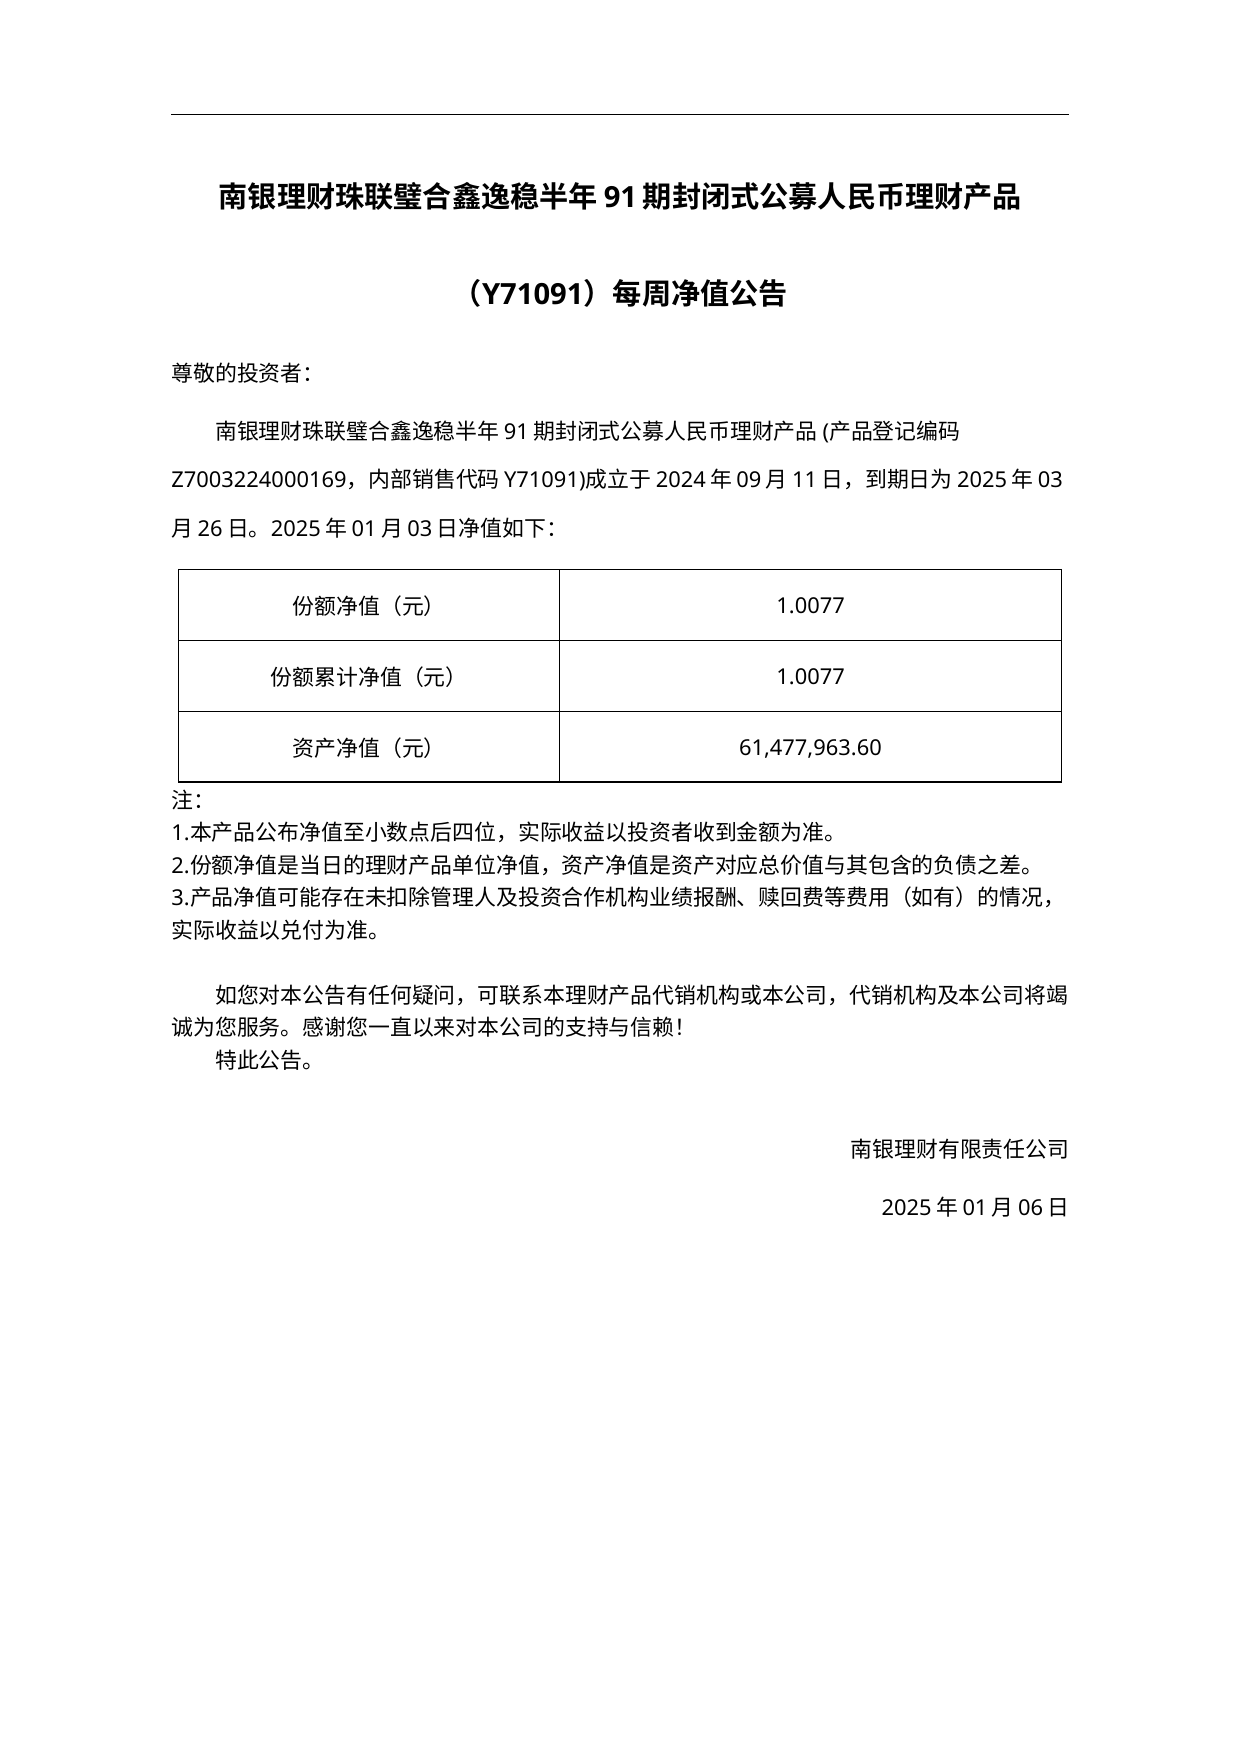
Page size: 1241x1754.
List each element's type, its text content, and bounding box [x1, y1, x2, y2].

text 南银理财有限责任公司 [171, 1132, 1069, 1164]
text 注： [171, 782, 1069, 815]
text 南银理财珠联璧合鑫逸稳半年91期封闭式公募人民币理财产品（Y71091）每周净值公告 [171, 162, 1069, 324]
text 3.产品净值可能存在未扣除管理人及投资合作机构业绩报酬、赎回费等费用（如有）的情况，实际收益以兑付为准。 [171, 880, 1069, 945]
table_cell 61,477,963.60 [560, 712, 1061, 781]
text 2.份额净值是当日的理财产品单位净值，资产净值是资产对应总价值与其包含的负债之差。 [171, 847, 1069, 880]
table_header 1.0077 [560, 570, 1061, 640]
table_header 份额净值（元） [179, 570, 559, 640]
text 特此公告。 [171, 1042, 1069, 1075]
table_cell 份额累计净值（元） [179, 641, 559, 711]
text 1.本产品公布净值至小数点后四位，实际收益以投资者收到金额为准。 [171, 815, 1069, 847]
table_cell 资产净值（元） [179, 712, 559, 781]
text 南银理财珠联璧合鑫逸稳半年91期封闭式公募人民币理财产品 (产品登记编码Z7003224000169，内部销售代码Y71091)成立于2024年09月11日，到期日为2025年03月26日。2025年01月03日净值如下： [171, 413, 1069, 543]
text 尊敬的投资者： [171, 355, 1069, 388]
table_cell 1.0077 [560, 641, 1061, 711]
text 2025年01月06日 [171, 1190, 1069, 1222]
text 如您对本公告有任何疑问，可联系本理财产品代销机构或本公司，代销机构及本公司将竭诚为您服务。感谢您一直以来对本公司的支持与信赖！ [171, 977, 1069, 1042]
